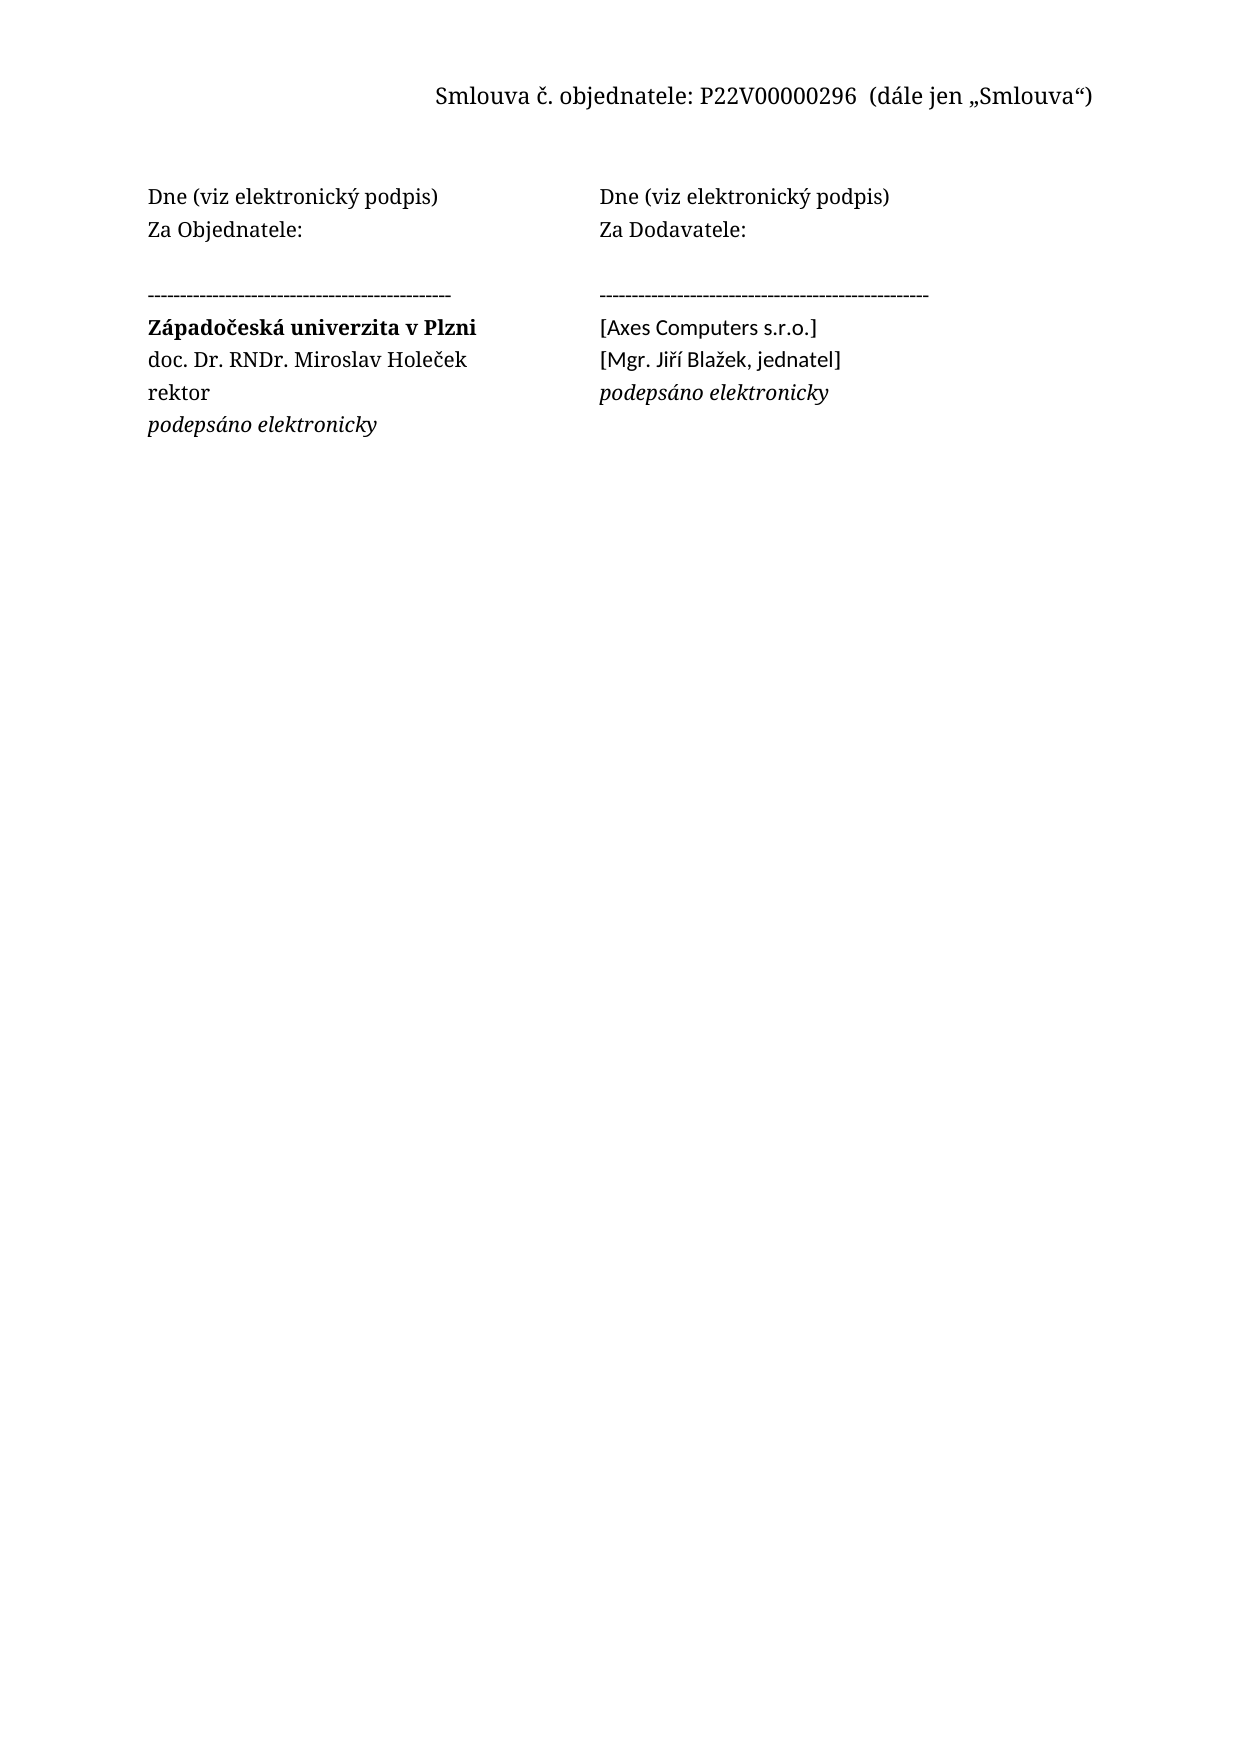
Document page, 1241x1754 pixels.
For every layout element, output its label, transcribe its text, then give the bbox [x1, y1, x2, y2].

table_header Dne (viz elektronický podpis) Za Objednatele: ----------------------------------------------- Západočeská univerzita v Plzni doc. Dr. RNDr. Miroslav Holeček rektor podepsáno elektronicky [136, 183, 588, 443]
table_header Dne (viz elektronický podpis) Za Dodavatele: --------------------------------------------------- [Axes Computers s.r.o.] [Mgr. Jiří Blažek, jednatel] podepsáno elektronicky [588, 183, 1040, 443]
